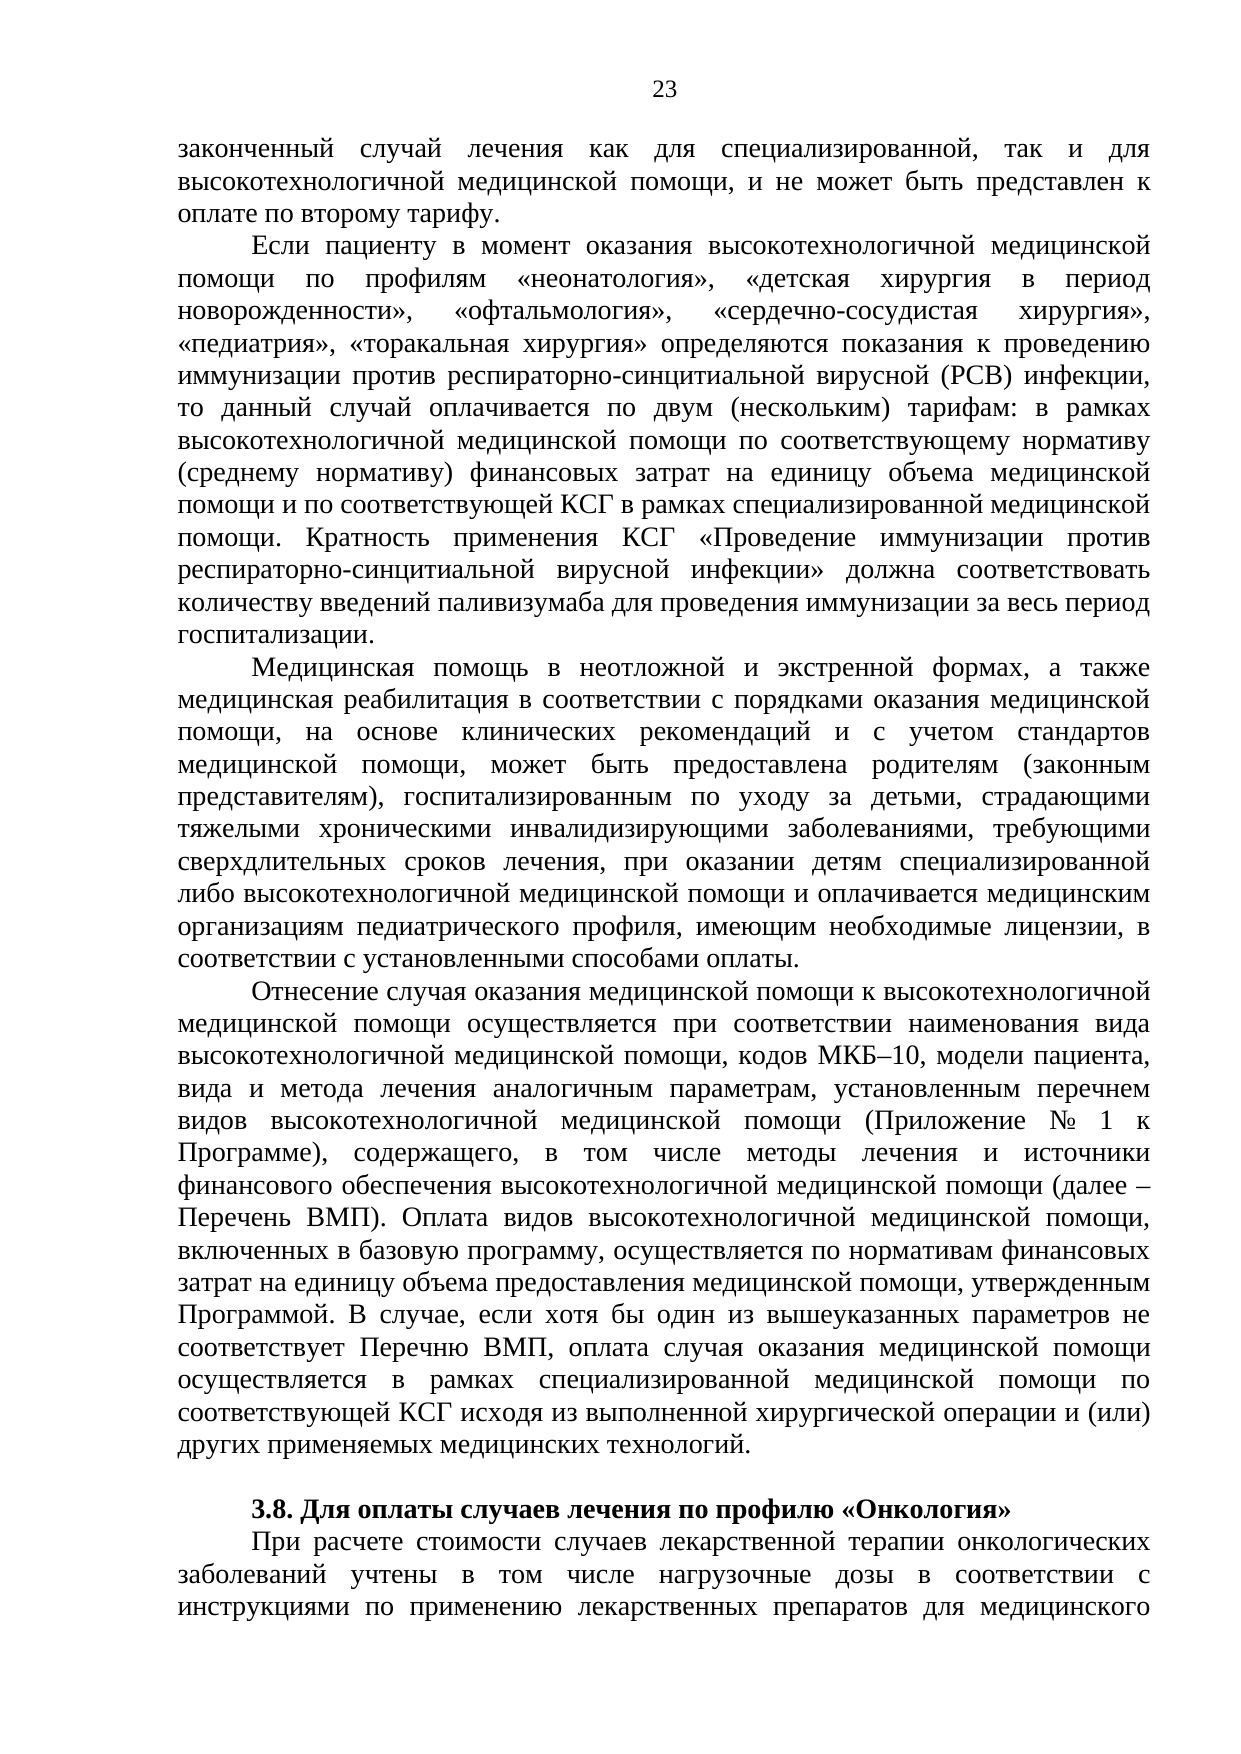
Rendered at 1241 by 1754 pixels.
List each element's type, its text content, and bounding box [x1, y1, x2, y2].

text Если пациенту в момент оказания высокотехнологичной медицинской помощи по профилям «неонатология», «детская хирургия в период новорожденности», «офтальмология», «сердечно-сосудистая хирургия», «педиатрия», «торакальная хирургия» определяются показания к проведению иммунизации против респираторно-синцитиальной вирусной (РСВ) инфекции, то данный случай оплачивается по двум (нескольким) тарифам: в рамках высокотехнологичной медицинской помощи по соответствующему нормативу (среднему нормативу) финансовых затрат на единицу объема медицинской помощи и по соответствующей КСГ в рамках специализированной медицинской помощи. Кратность применения КСГ «Проведение иммунизации против респираторно-синцитиальной вирусной инфекции» должна соответствовать количеству введений паливизумаба для проведения иммунизации за весь период госпитализации. [177, 228, 1152, 649]
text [177, 131, 1152, 228]
text Отнесение случая оказания медицинской помощи к высокотехнологичной медицинской помощи осуществляется при соответствии наименования вида высокотехнологичной медицинской помощи, кодов МКБ–10, модели пациента, вида и метода лечения аналогичным параметрам, установленным перечнем видов высокотехнологичной медицинской помощи (Приложение № 1 к Программе), содержащего, в том числе методы лечения и источники финансового обеспечения высокотехнологичной медицинской помощи (далее – Перечень ВМП). Оплата видов высокотехнологичной медицинской помощи, включенных в базовую программу, осуществляется по нормативам финансовых затрат на единицу объема предоставления медицинской помощи, утвержденным Программой. В случае, если хотя бы один из вышеуказанных параметров не соответствует Перечню ВМП, оплата случая оказания медицинской помощи осуществляется в рамках специализированной медицинской помощи по соответствующей КСГ исходя из выполненной хирургической операции и (или) других применяемых медицинских технологий. [177, 973, 1152, 1459]
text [177, 1524, 1152, 1621]
text 3.8. Для оплаты случаев лечения по профилю «Онкология» [177, 1492, 1152, 1524]
text Медицинская помощь в неотложной и экстренной формах, а также медицинская реабилитация в соответствии с порядками оказания медицинской помощи, на основе клинических рекомендаций и с учетом стандартов медицинской помощи, может быть предоставлена родителям (законным представителям), госпитализированным по уходу за детьми, страдающими тяжелыми хроническими инвалидизирующими заболеваниями, требующими сверхдлительных сроков лечения, при оказании детям специализированной либо высокотехнологичной медицинской помощи и оплачивается медицинским организациям педиатрического профиля, имеющим необходимые лицензии, в соответствии с установленными способами оплаты. [177, 649, 1152, 973]
